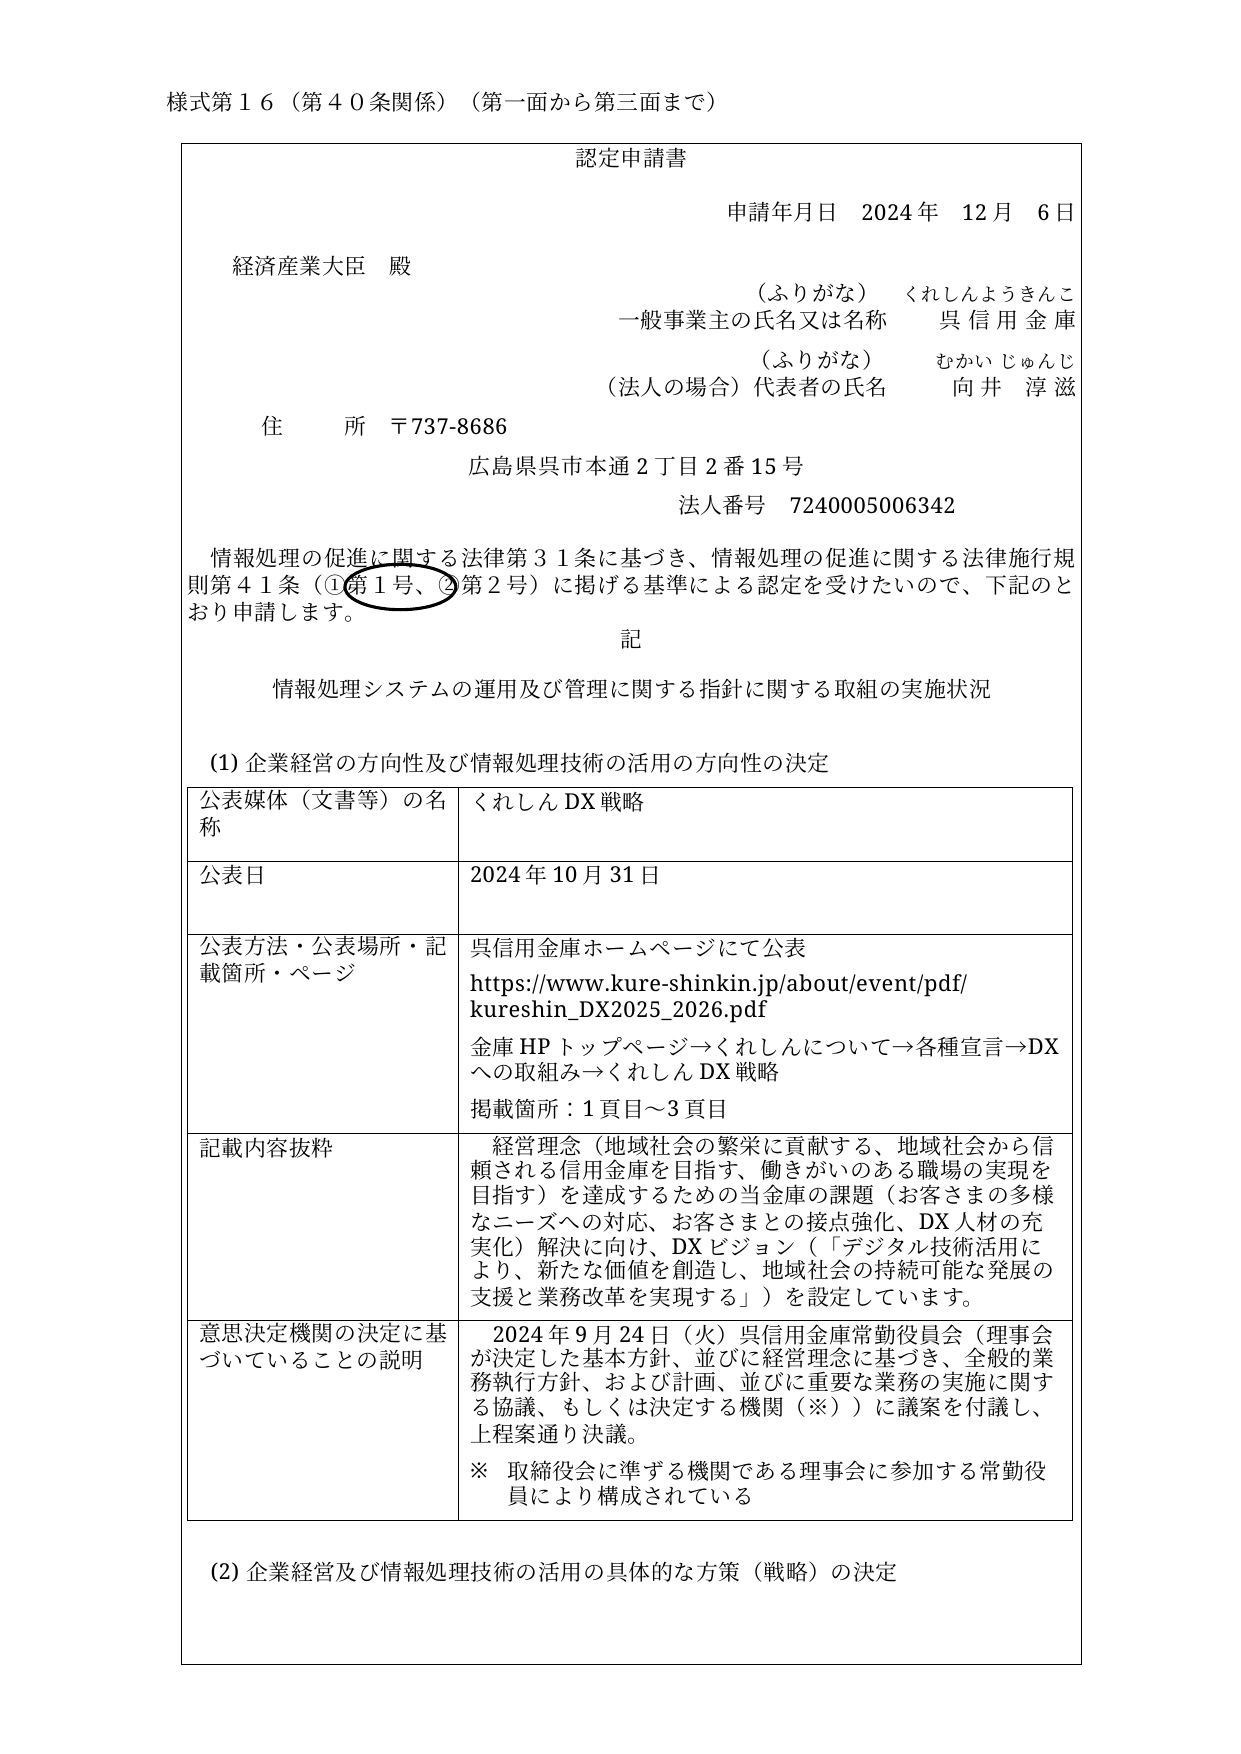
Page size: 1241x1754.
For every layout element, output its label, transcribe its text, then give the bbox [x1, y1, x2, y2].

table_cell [182, 626, 1081, 1664]
table_header 認定申請書 申請年月日 2024年 12月 6日 経済産業大臣 殿 （ふりがな） くれしんようきんこ 一般事業主の氏名又は名称 呉 信 用 金 庫 （ふりがな） むかい じゅんじ （法人の場合）代表者の氏名 向 井 淳 滋 住所 〒737-8686 広島県呉市本通2丁目2番15号 法人番号 7240005006342 情報処理の促進に関する法律第３１条に基づき、情報処理の促進に関する法律施行規則第４１条（①第１号、②第２号）に掲げる基準による認定を受けたいので、下記のとおり申請します。 [182, 144, 1081, 626]
text 様式第１６（第４０条関係）（第一面から第三面まで） [167, 89, 1070, 116]
